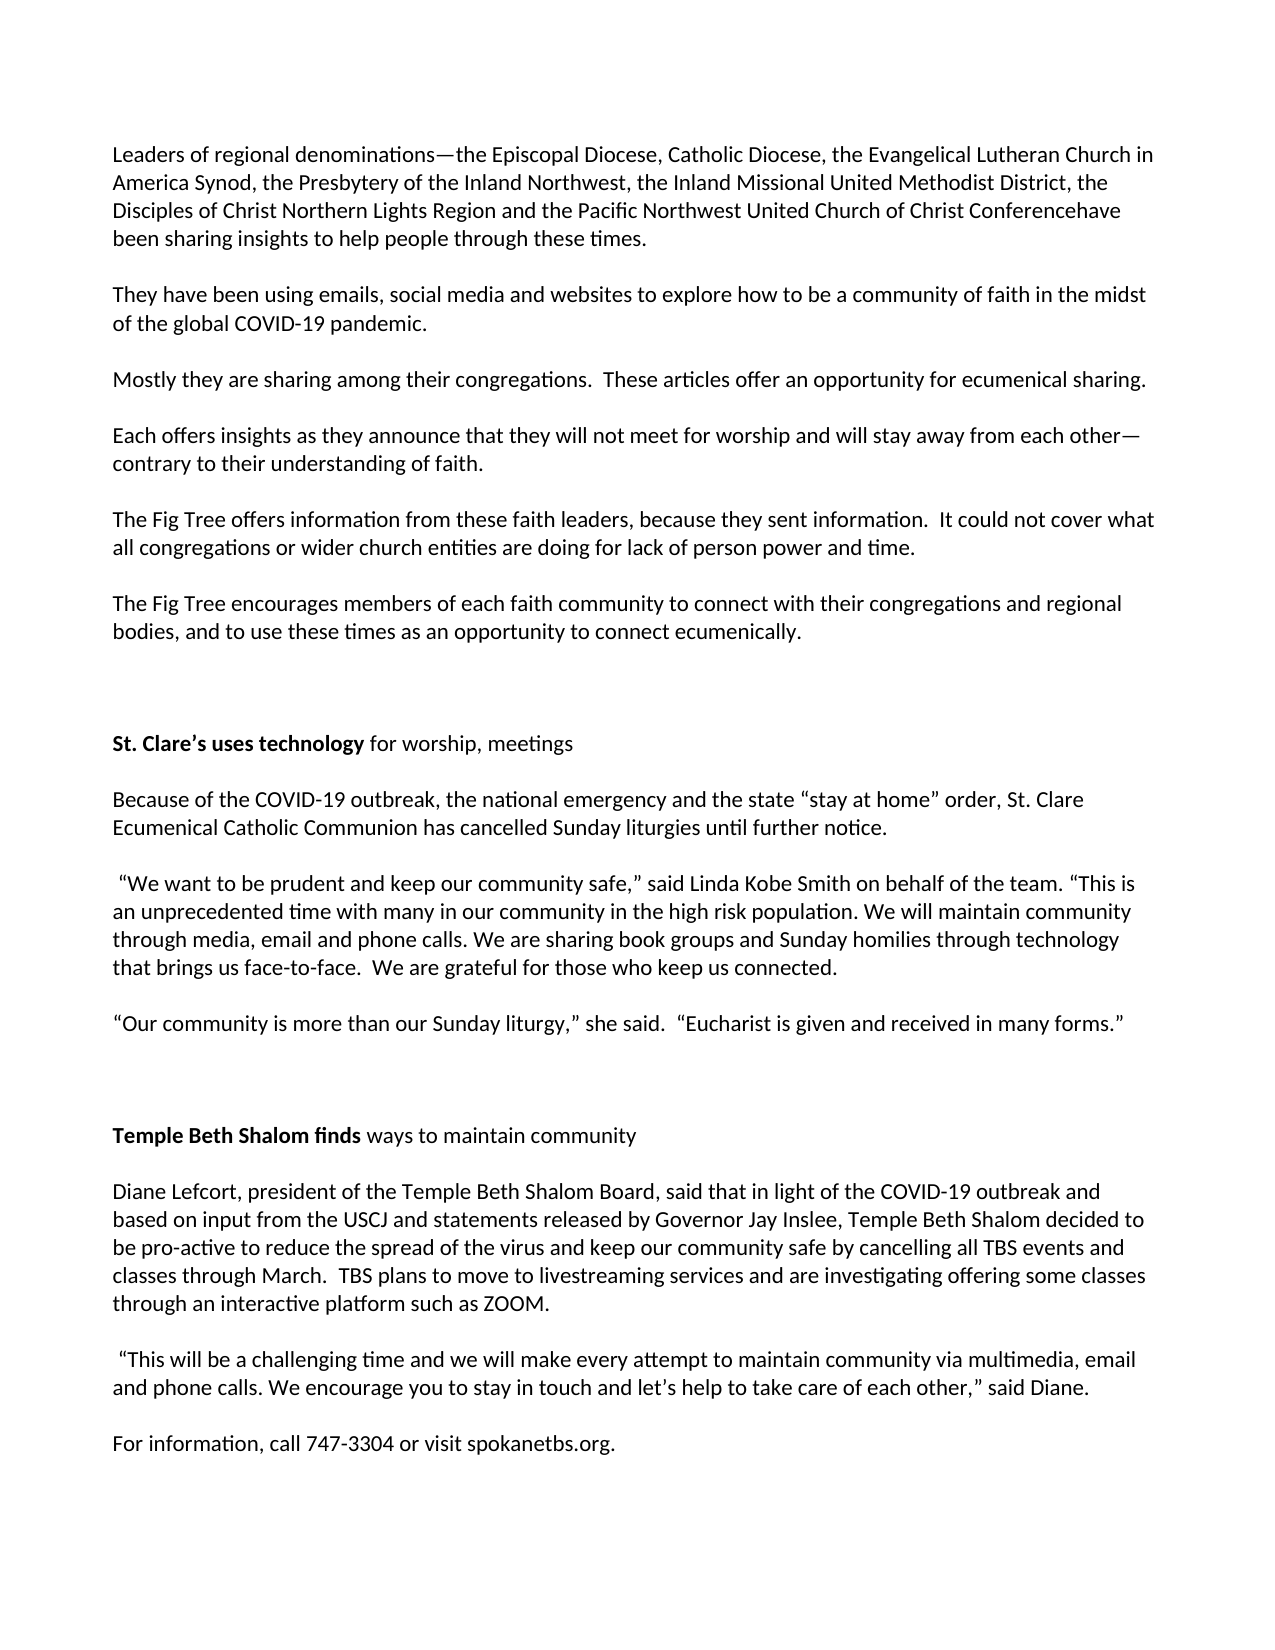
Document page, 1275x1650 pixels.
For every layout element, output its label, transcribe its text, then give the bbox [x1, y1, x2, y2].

text They have been using emails, social media and websites to explore how to be a community of faith in the midst of the global COVID-19 pandemic. [112, 281, 1162, 337]
text Each offers insights as they announce that they will not meet for worship and will stay away from each other—contrary to their understanding of faith. [112, 421, 1162, 477]
text Because of the COVID-19 outbreak, the national emergency and the state “stay at home” order, St. Clare Ecumenical Catholic Communion has cancelled Sunday liturgies until further notice. [112, 785, 1162, 841]
text The Fig Tree encourages members of each faith community to connect with their congregations and regional bodies, and to use these times as an opportunity to connect ecumenically. [112, 589, 1162, 645]
text St. Clare’s uses technology for worship, meetings [112, 729, 1162, 757]
text “Our community is more than our Sunday liturgy,” she said. “Eucharist is given and received in many forms.” [112, 1009, 1162, 1037]
text The Fig Tree offers information from these faith leaders, because they sent information. It could not cover what all congregations or wider church entities are doing for lack of person power and time. [112, 505, 1162, 561]
text Diane Lefcort, president of the Temple Beth Shalom Board, said that in light of the COVID-19 outbreak and based on input from the USCJ and statements released by Governor Jay Inslee, Temple Beth Shalom decided to be pro-active to reduce the spread of the virus and keep our community safe by cancelling all TBS events and classes through March. TBS plans to move to livestreaming services and are investigating offering some classes through an interactive platform such as ZOOM. [112, 1177, 1162, 1317]
text “We want to be prudent and keep our community safe,” said Linda Kobe Smith on behalf of the team. “This is an unprecedented time with many in our community in the high risk population. We will maintain community through media, email and phone calls. We are sharing book groups and Sunday homilies through technology that brings us face-to-face. We are grateful for those who keep us connected. [112, 869, 1162, 981]
text Mostly they are sharing among their congregations. These articles offer an opportunity for ecumenical sharing. [112, 365, 1162, 393]
text Leaders of regional denominations—the Episcopal Diocese, Catholic Diocese, the Evangelical Lutheran Church in America Synod, the Presbytery of the Inland Northwest, the Inland Missional United Methodist District, the Disciples of Christ Northern Lights Region and the Pacific Northwest United Church of Christ Conferencehave been sharing insights to help people through these times. [112, 141, 1162, 253]
text For information, call 747-3304 or visit spokanetbs.org. [112, 1429, 1162, 1457]
text Temple Beth Shalom finds ways to maintain community [112, 1121, 1162, 1149]
text “This will be a challenging time and we will make every attempt to maintain community via multimedia, email and phone calls. We encourage you to stay in touch and let’s help to take care of each other,” said Diane. [112, 1345, 1162, 1401]
